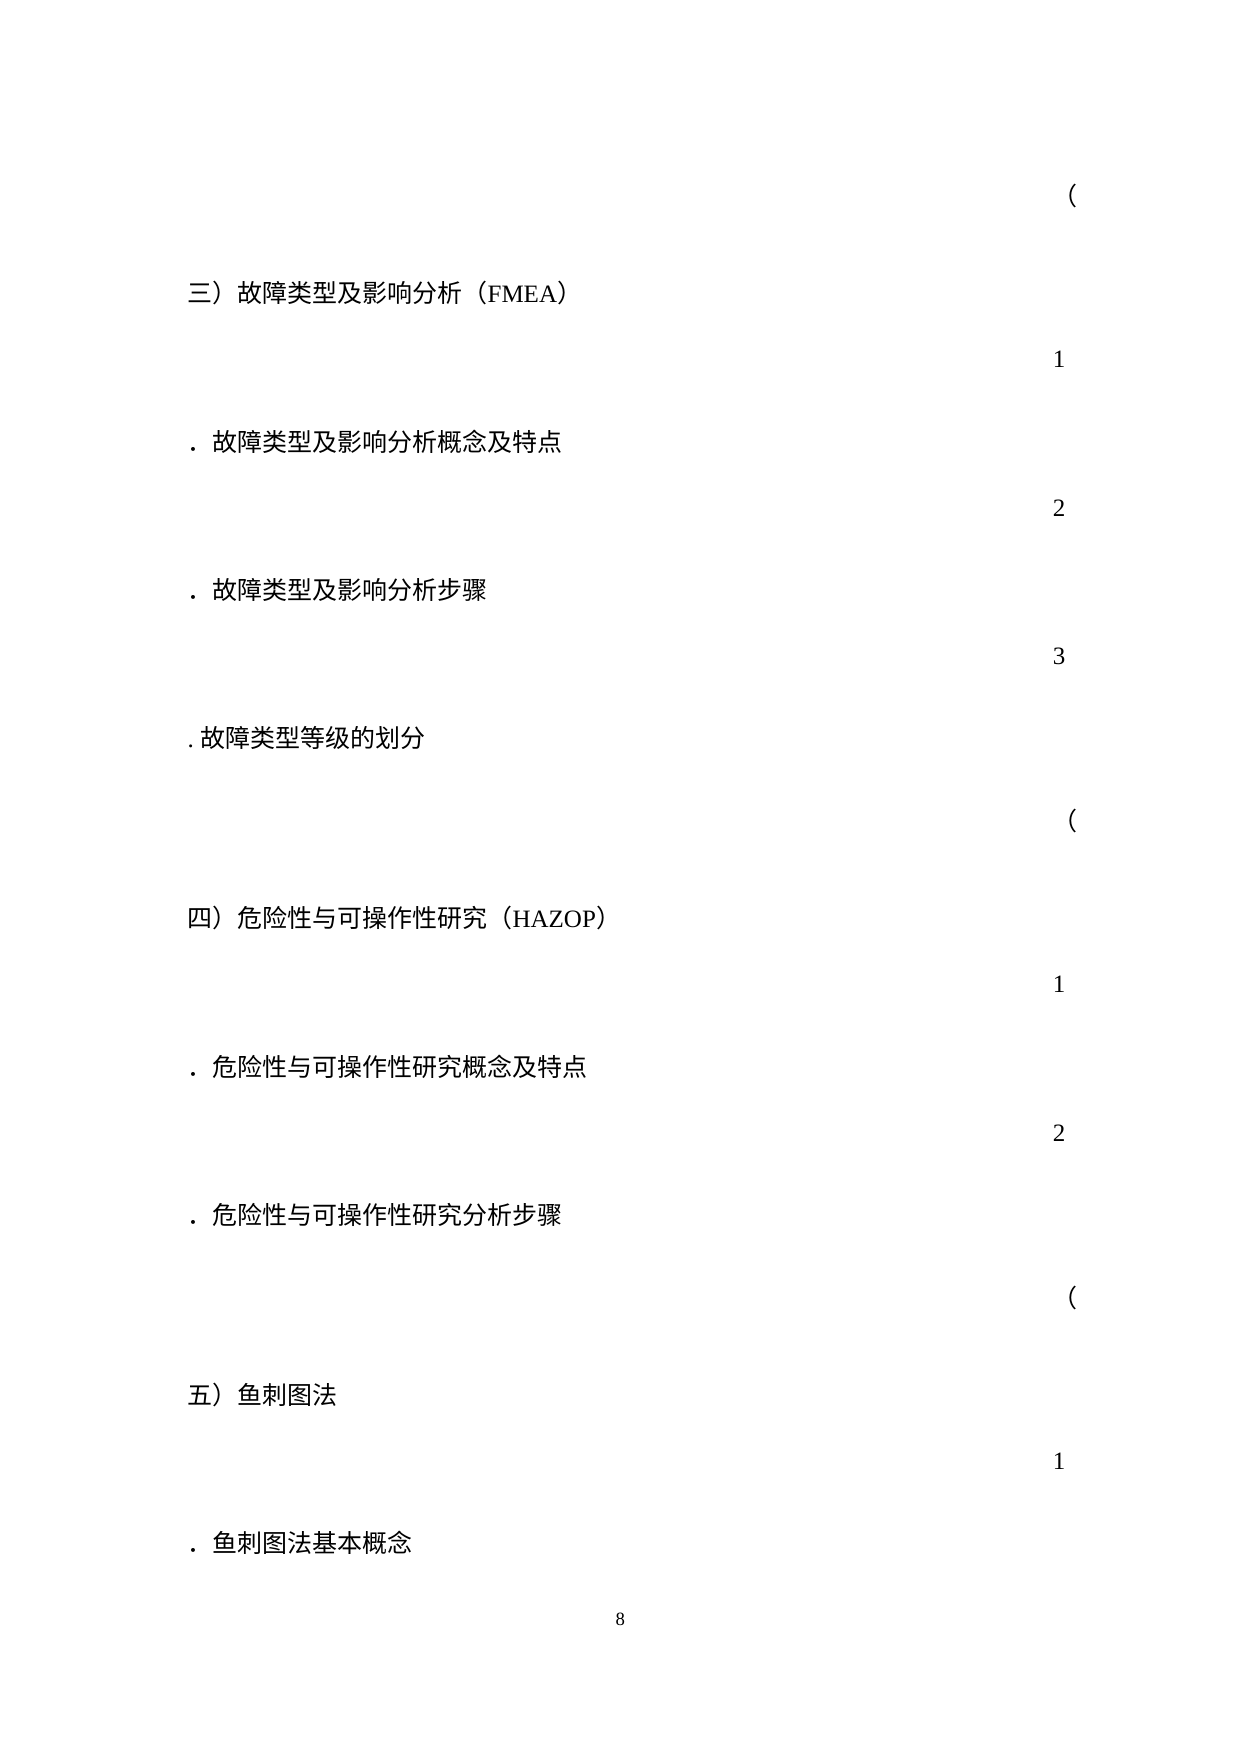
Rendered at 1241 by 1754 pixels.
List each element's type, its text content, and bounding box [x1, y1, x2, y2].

text 1．鱼刺图法基本概念 [187, 1444, 1053, 1574]
text （五）鱼刺图法 [187, 1264, 1053, 1426]
text （三）故障类型及影响分析（FMEA） [187, 162, 1053, 324]
text 3. 故障类型等级的划分 [187, 639, 1053, 769]
text 2．故障类型及影响分析步骤 [187, 491, 1053, 621]
text 1．危险性与可操作性研究概念及特点 [187, 968, 1053, 1098]
text 2．危险性与可操作性研究分析步骤 [187, 1116, 1053, 1246]
text （四）危险性与可操作性研究（HAZOP） [187, 787, 1053, 949]
text 1．故障类型及影响分析概念及特点 [187, 343, 1053, 473]
